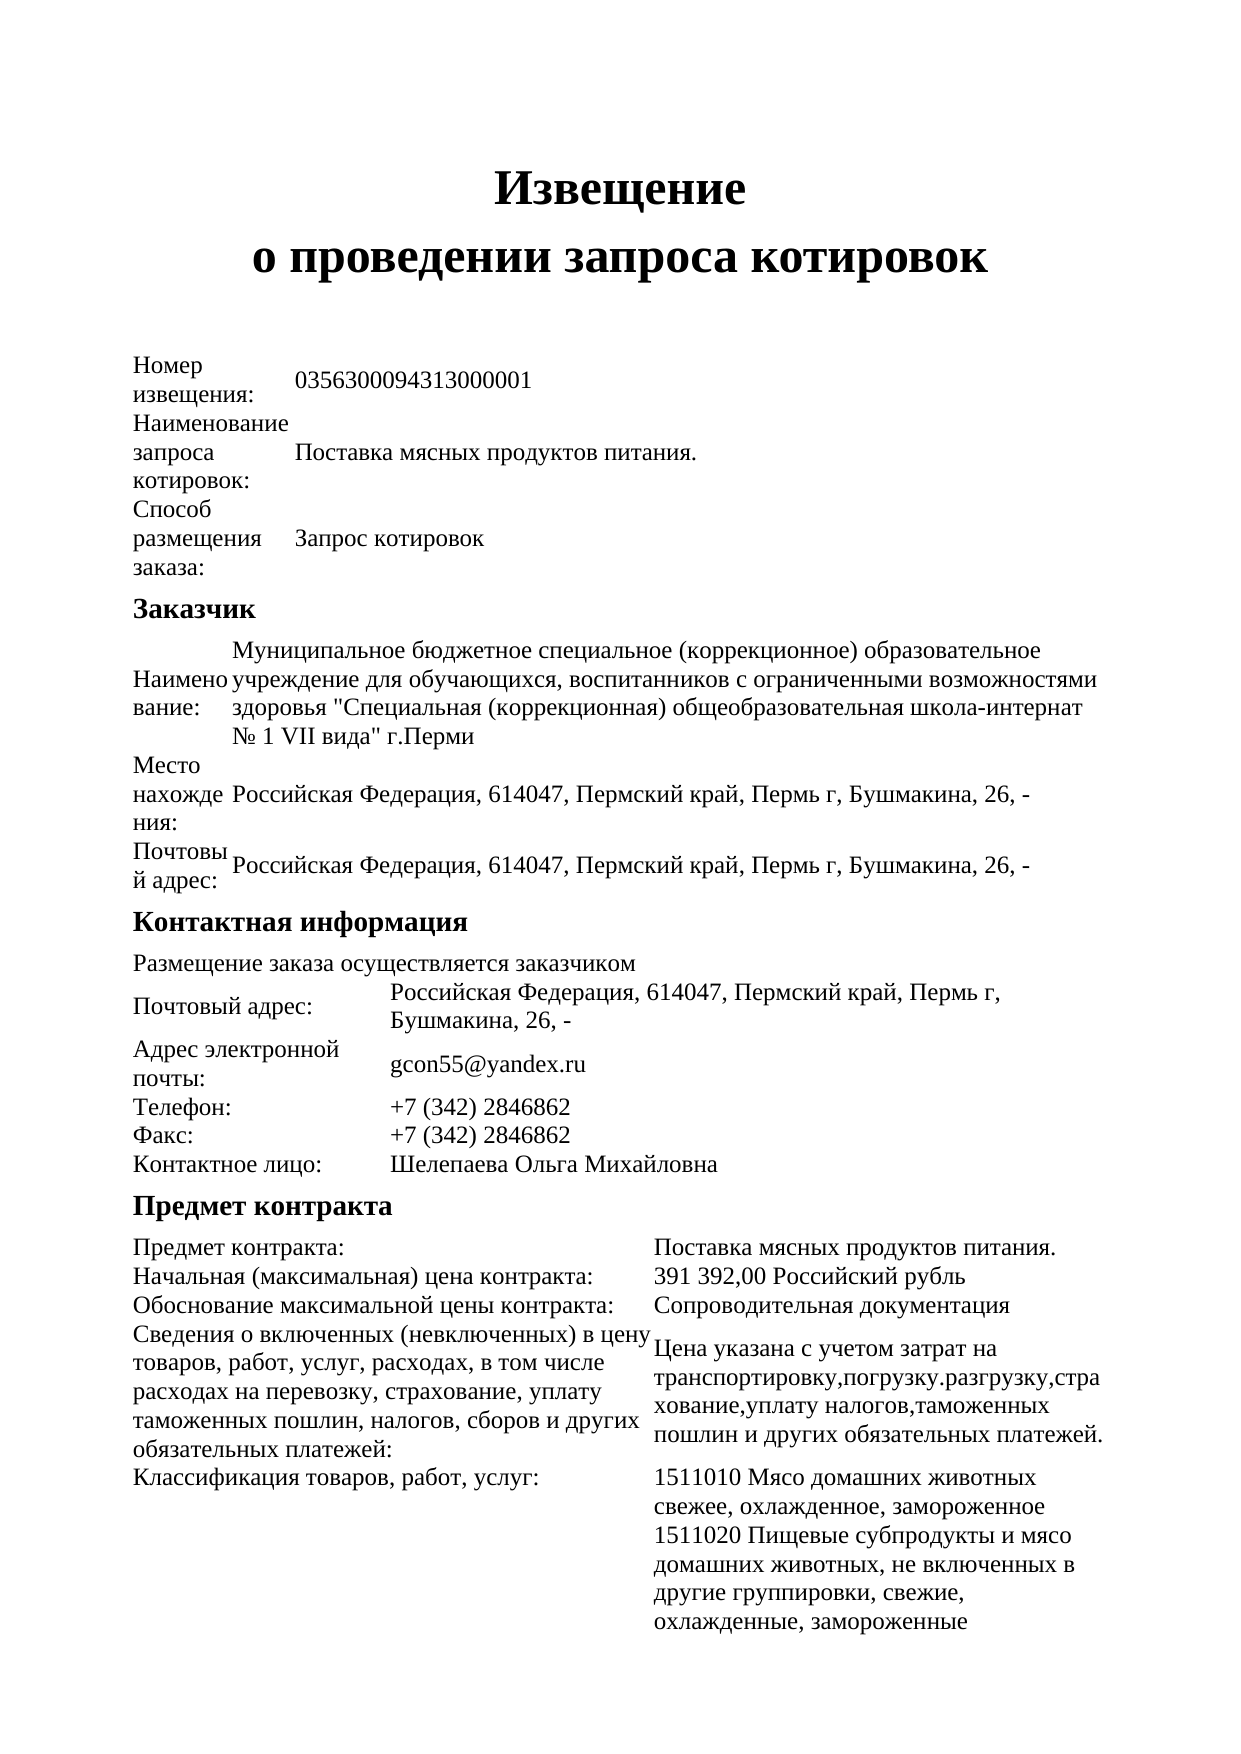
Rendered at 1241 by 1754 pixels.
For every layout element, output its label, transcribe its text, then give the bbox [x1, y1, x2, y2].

table_cell Способ размещения заказа: [133, 494, 294, 581]
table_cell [133, 1463, 654, 1635]
table_header Почтовый адрес: [133, 977, 390, 1034]
table_cell Контактное лицо: [133, 1149, 390, 1178]
table_cell Поставка мясных продуктов питания. [295, 408, 1108, 494]
table_cell 391 392,00 Российский рубль [654, 1261, 1107, 1290]
table_header Наименование: [133, 635, 232, 750]
table_cell Адрес электронной почты: [133, 1034, 390, 1092]
text Контактная информация [133, 904, 1108, 938]
table_cell Российская Федерация, 614047, Пермский край, Пермь г, Бушмакина, 26, - [232, 750, 1107, 836]
table_cell Запрос котировок [295, 494, 1108, 581]
text Предмет контракта [133, 1188, 1108, 1222]
table_cell Российская Федерация, 614047, Пермский край, Пермь г, Бушмакина, 26, - [232, 836, 1107, 894]
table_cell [654, 1463, 1107, 1635]
table_header Номер извещения: [133, 351, 294, 408]
table_header Муниципальное бюджетное специальное (коррекционное) образовательное учреждение для обучающихся, воспитанников с ограниченными возможностями здоровья "Специальная (коррекционная) общеобразовательная школа-интернат № 1 VII вида" г.Перми [232, 635, 1107, 750]
text о проведении запроса котировок [133, 226, 1108, 283]
table_cell Шелепаева Ольга Михайловна [390, 1149, 1107, 1178]
table_cell Начальная (максимальная) цена контракта: [133, 1261, 654, 1290]
table_cell Почтовый адрес: [133, 836, 232, 894]
text Извещение [133, 158, 1108, 216]
table_header Российская Федерация, 614047, Пермский край, Пермь г, Бушмакина, 26, - [390, 977, 1107, 1034]
table_cell Сведения о включенных (невключенных) в цену товаров, работ, услуг, расходах, в том числе расходах на перевозку, страхование, уплату таможенных пошлин, налогов, сборов и других обязательных платежей: [133, 1319, 654, 1462]
text Заказчик [133, 591, 1108, 624]
table_cell Телефон: [133, 1092, 390, 1121]
table_header Поставка мясных продуктов питания. [654, 1233, 1107, 1261]
table_cell Наименование запроса котировок: [133, 408, 294, 494]
table_cell gcon55@yandex.ru [390, 1034, 1107, 1092]
table_cell Обоснование максимальной цены контракта: [133, 1290, 654, 1319]
table_cell Цена указана с учетом затрат на транспортировку,погрузку.разгрузку,страхование,уплату налогов,таможенных пошлин и других обязательных платежей. [654, 1319, 1107, 1462]
table_cell Место нахождения: [133, 750, 232, 836]
table_header Предмет контракта: [133, 1233, 654, 1261]
table_header 0356300094313000001 [295, 351, 1108, 408]
table_cell Факс: [133, 1121, 390, 1149]
table_cell Сопроводительная документация [654, 1290, 1107, 1319]
table_cell +7 (342) 2846862 [390, 1121, 1107, 1149]
table_cell +7 (342) 2846862 [390, 1092, 1107, 1121]
text Размещение заказа осуществляется заказчиком [133, 948, 1108, 977]
